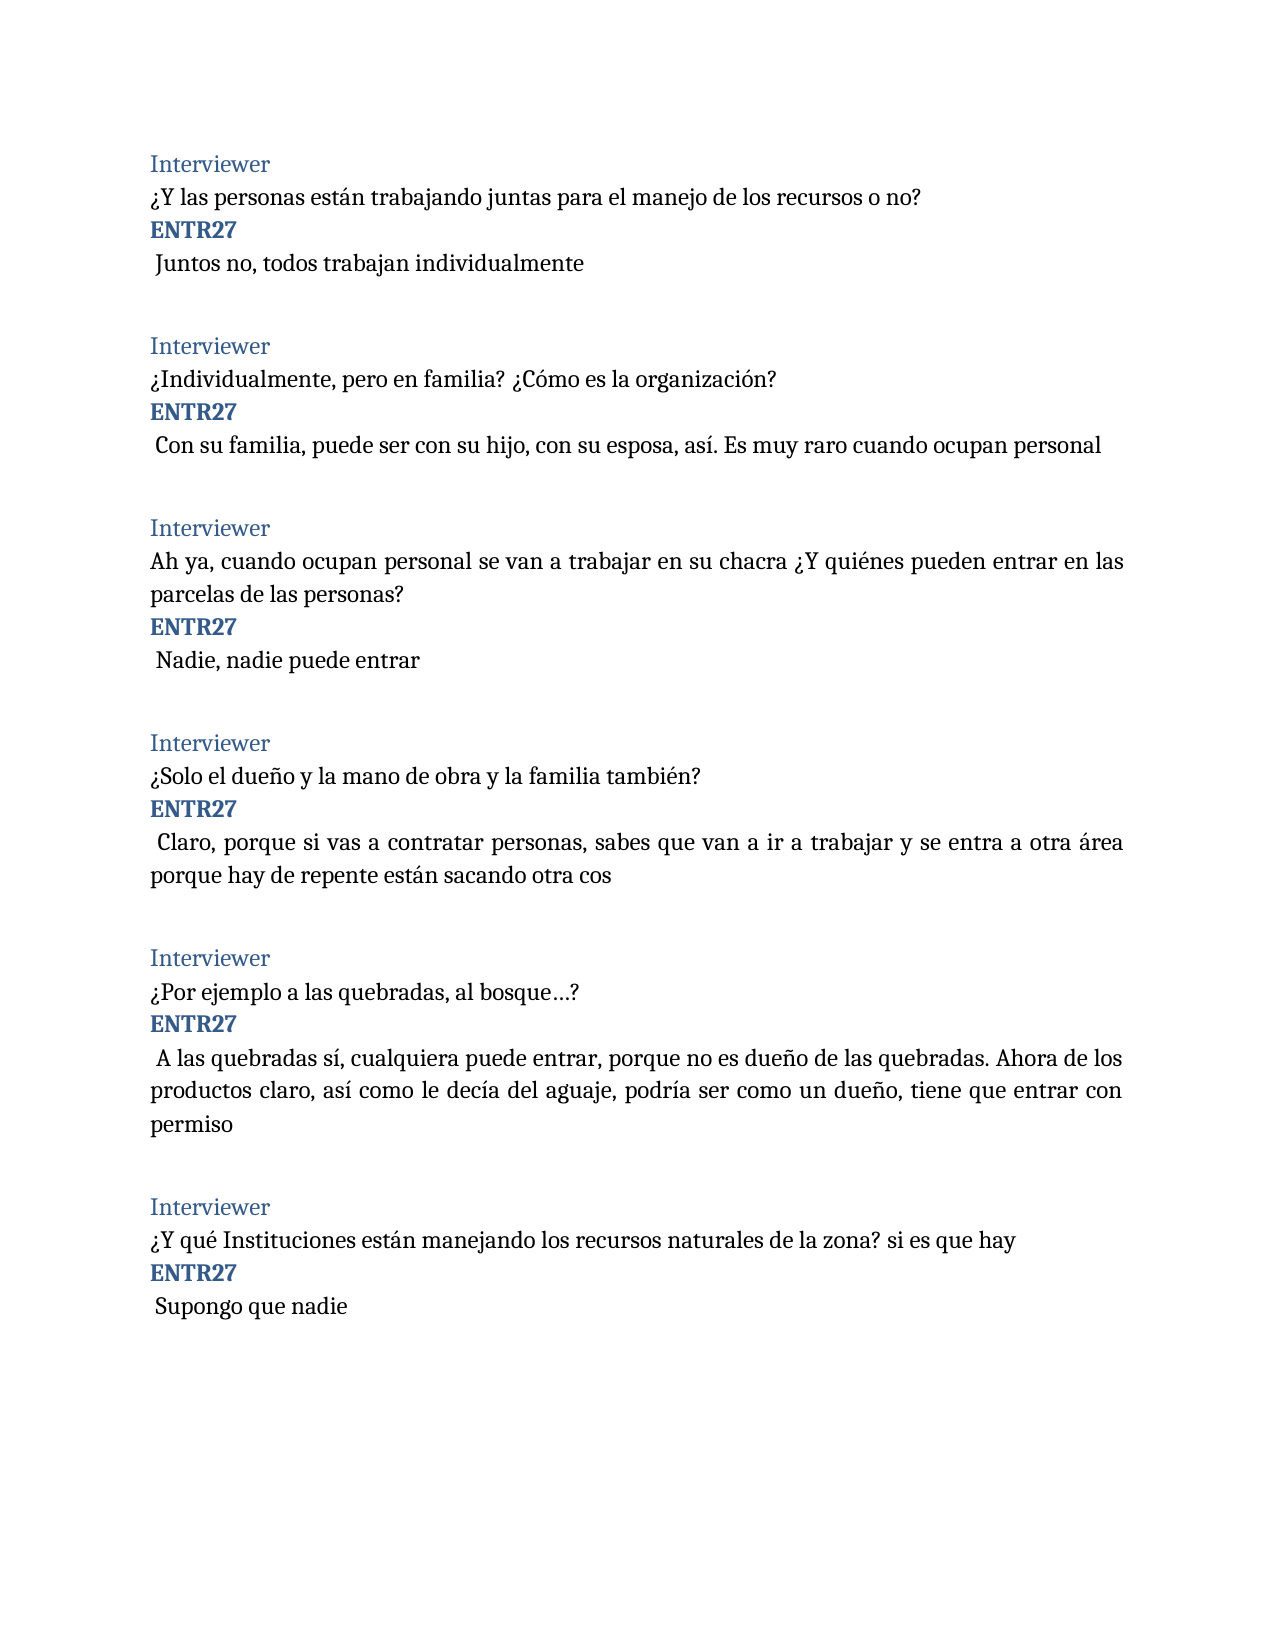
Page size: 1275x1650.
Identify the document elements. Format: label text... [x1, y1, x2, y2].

subtitle Interviewer ¿Individualmente, pero en familia? ¿Cómo es la organización? [150, 332, 1125, 394]
text ENTR27 Nadie, nadie puede entrar [150, 613, 1125, 675]
subtitle Interviewer Ah ya, cuando ocupan personal se van a trabajar en su chacra ¿Y quiénes pueden entrar en las parcelas de las personas? [150, 514, 1125, 609]
subtitle Interviewer ¿Solo el dueño y la mano de obra y la familia también? [150, 729, 1125, 791]
text ENTR27 Juntos no, todos trabajan individualmente [150, 216, 1125, 278]
text ENTR27 Con su familia, puede ser con su hijo, con su esposa, así. Es muy raro cuando ocupan personal [150, 398, 1125, 460]
subtitle Interviewer ¿Y qué Instituciones están manejando los recursos naturales de la zona? si es que hay [150, 1192, 1125, 1254]
subtitle Interviewer ¿Por ejemplo a las quebradas, al bosque…? [150, 944, 1125, 1006]
text ENTR27 Claro, porque si vas a contratar personas, sabes que van a ir a trabajar y se entra a otra área porque hay de repente están sacando otra cos [150, 795, 1125, 890]
text ENTR27 A las quebradas sí, cualquiera puede entrar, porque no es dueño de las quebradas. Ahora de los productos claro, así como le decía del aguaje, podría ser como un dueño, tiene que entrar con permiso [150, 1010, 1125, 1138]
text ENTR27 Supongo que nadie [150, 1258, 1125, 1320]
subtitle Interviewer ¿Y las personas están trabajando juntas para el manejo de los recursos o no? [150, 150, 1125, 212]
